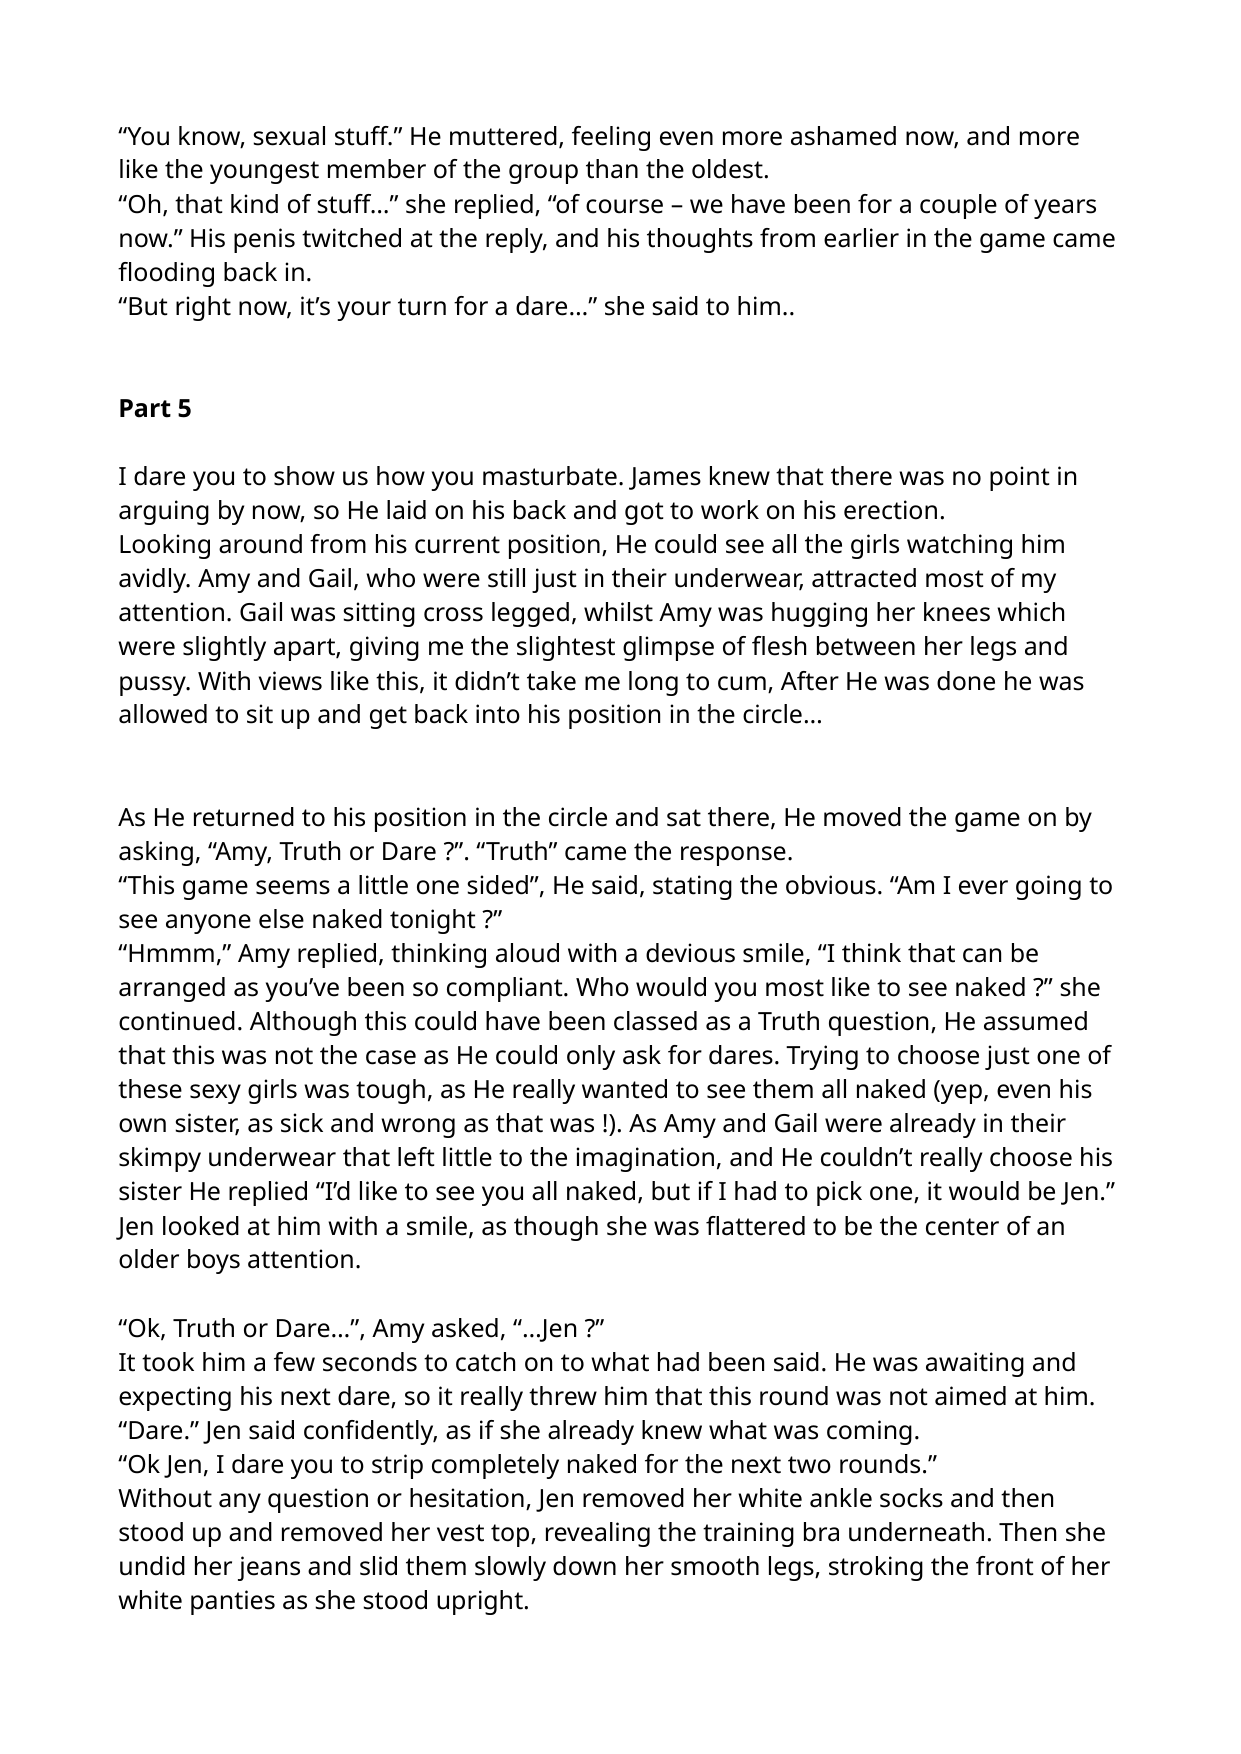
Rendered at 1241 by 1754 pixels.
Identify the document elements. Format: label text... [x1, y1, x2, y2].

text It took him a few seconds to catch on to what had been said. He was awaiting and expecting his next dare, so it really threw him that this round was not aimed at him. [118, 1344, 1122, 1412]
text I dare you to show us how you masturbate. James knew that there was no point in arguing by now, so He laid on his back and got to work on his erection. [118, 459, 1122, 527]
text “Hmmm,” Amy replied, thinking aloud with a devious smile, “I think that can be arranged as you’ve been so compliant. Who would you most like to see naked ?” she continued. Although this could have been classed as a Truth question, He assumed that this was not the case as He could only ask for dares. Trying to choose just one of these sexy girls was tough, as He really wanted to see them all naked (yep, even his own sister, as sick and wrong as that was !). As Amy and Gail were already in their skimpy underwear that left little to the imagination, and He couldn’t really choose his sister He replied “I’d like to see you all naked, but if I had to pick one, it would be Jen.” [118, 936, 1122, 1208]
text “Ok, Truth or Dare…”, Amy asked, “…Jen ?” [118, 1310, 1122, 1344]
text Jen looked at him with a smile, as though she was flattered to be the center of an older boys attention. [118, 1208, 1122, 1276]
text Without any question or hesitation, Jen removed her white ankle socks and then stood up and removed her vest top, revealing the training bra underneath. Then she undid her jeans and slid them slowly down her smooth legs, stroking the front of her white panties as she stood upright. [118, 1481, 1122, 1617]
text “Oh, that kind of stuff…” she replied, “of course – we have been for a couple of years now.” His penis twitched at the reply, and his thoughts from earlier in the game came flooding back in. [118, 186, 1122, 288]
text “But right now, it’s your turn for a dare…” she said to him.. [118, 288, 1122, 322]
text “You know, sexual stuff.” He muttered, feeling even more ashamed now, and more like the youngest member of the group than the oldest. [118, 118, 1122, 186]
text As He returned to his position in the circle and sat there, He moved the game on by asking, “Amy, Truth or Dare ?”. “Truth” came the response. [118, 799, 1122, 867]
text “Ok Jen, I dare you to strip completely naked for the next two rounds.” [118, 1447, 1122, 1481]
text Looking around from his current position, He could see all the girls watching him avidly. Amy and Gail, who were still just in their underwear, attracted most of my attention. Gail was sitting cross legged, whilst Amy was hugging her knees which were slightly apart, giving me the slightest glimpse of flesh between her legs and pussy. With views like this, it didn’t take me long to cum, After He was done he was allowed to sit up and get back into his position in the circle… [118, 527, 1122, 731]
text “Dare.” Jen said confidently, as if she already knew what was coming. [118, 1412, 1122, 1447]
text “This game seems a little one sided”, He said, stating the obvious. “Am I ever going to see anyone else naked tonight ?” [118, 867, 1122, 936]
text Part 5 [118, 391, 1122, 425]
